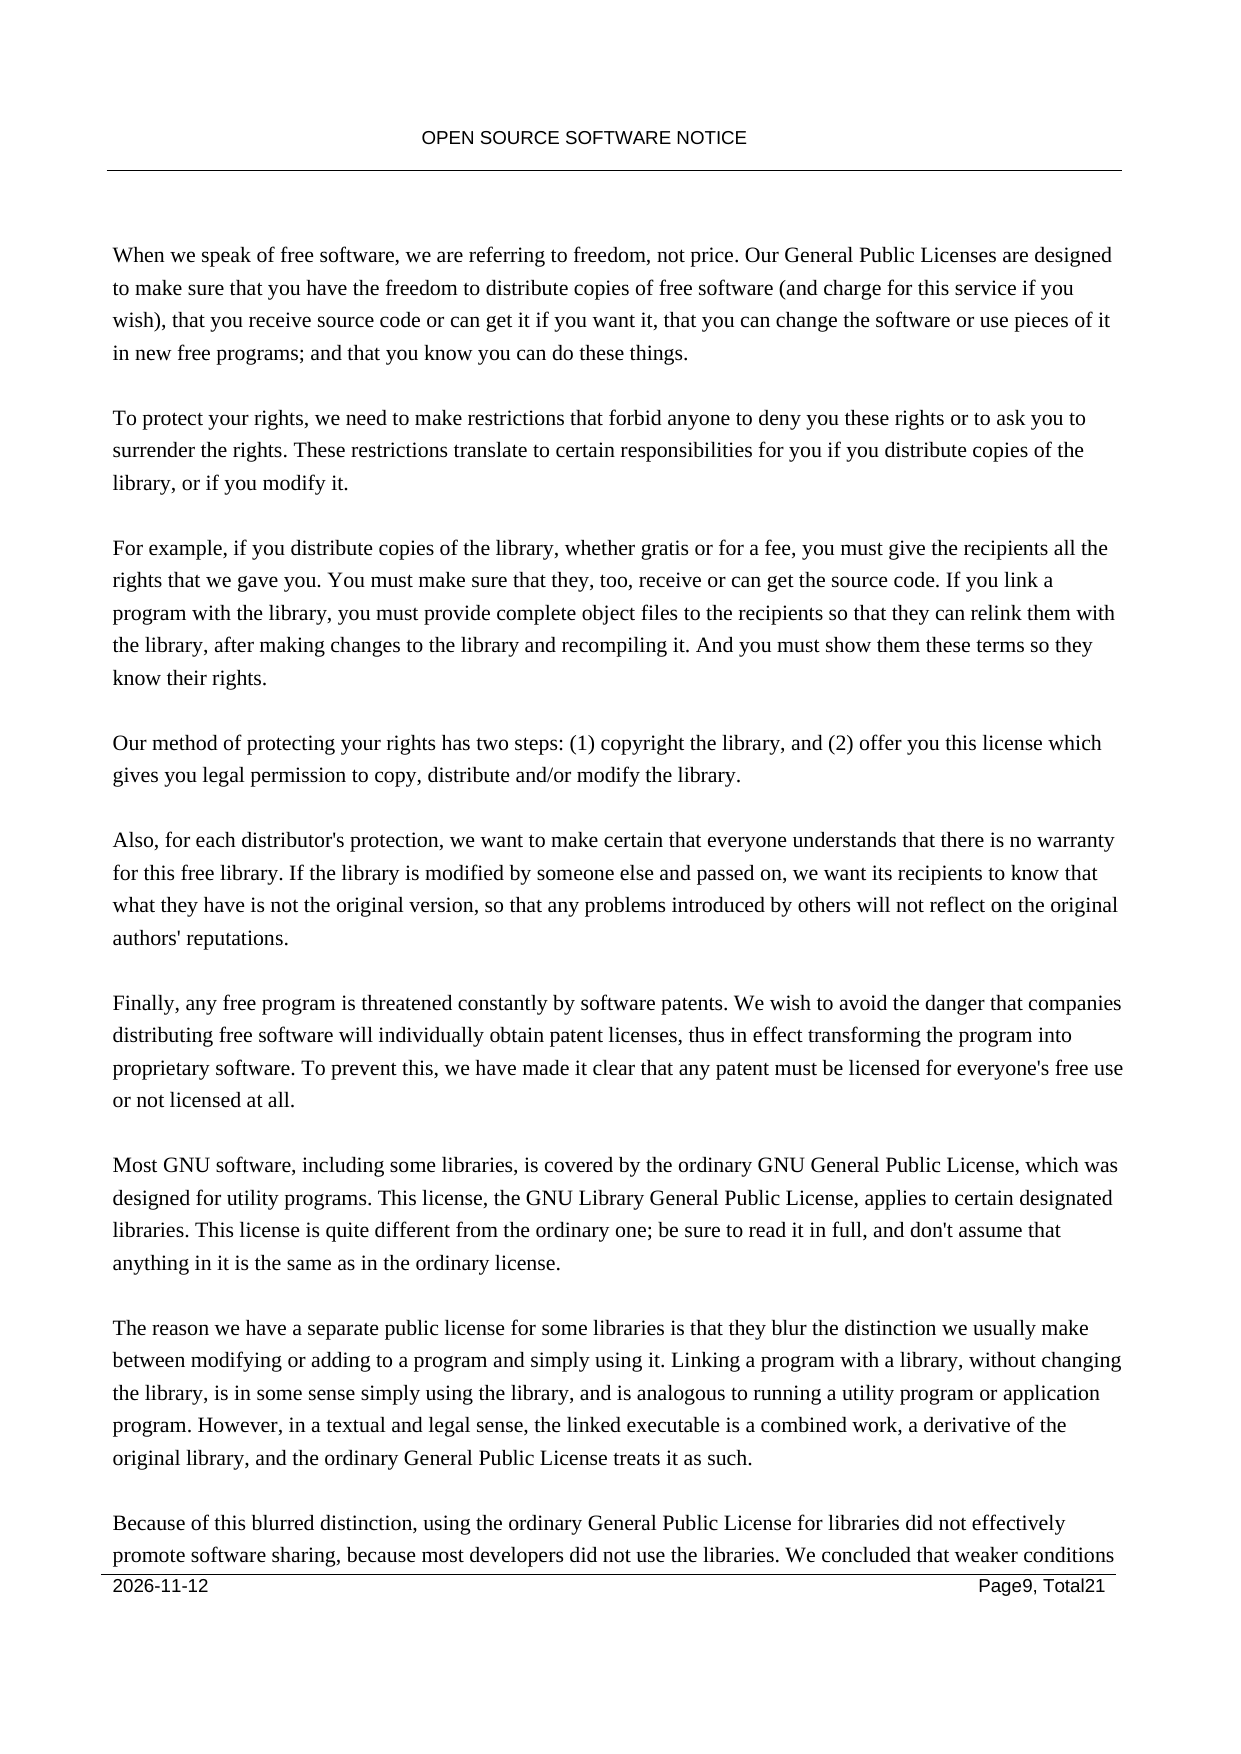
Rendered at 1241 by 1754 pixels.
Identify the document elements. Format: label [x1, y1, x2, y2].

text [112, 206, 1128, 1571]
